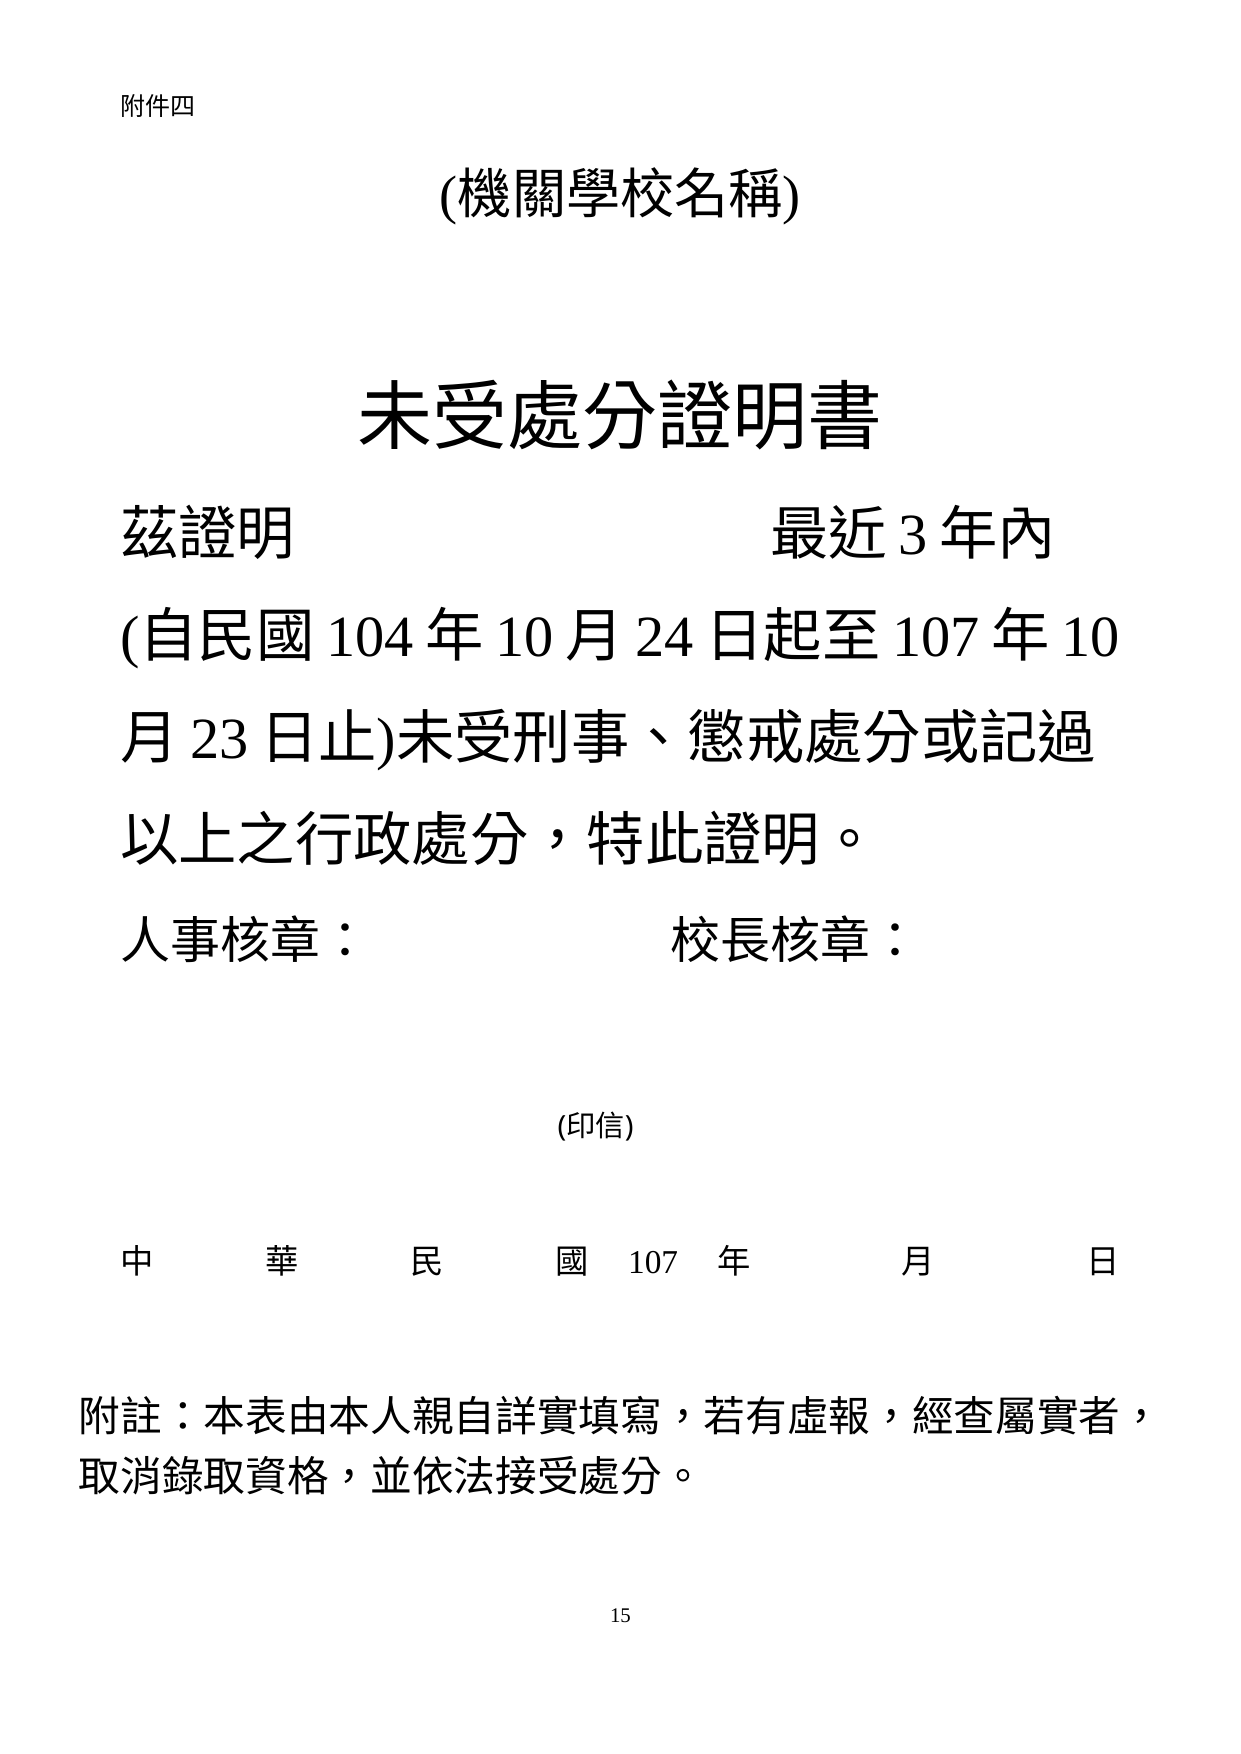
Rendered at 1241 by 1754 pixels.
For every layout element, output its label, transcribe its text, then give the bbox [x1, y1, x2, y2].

text 人事核章： 校長核章： [120, 886, 1120, 988]
text 中 華 民 國107年 月 日 [120, 1226, 1120, 1293]
text (印信) [120, 1090, 1120, 1158]
text 茲證明 最近3年內(自民國104年10月24日起至107年10月23日止)未受刑事、懲戒處分或記過以上之行政處分，特此證明。 [120, 478, 1120, 886]
text 附件四 [120, 71, 1120, 139]
text (機關學校名稱) [120, 139, 1120, 241]
text 未受處分證明書 [120, 343, 1120, 478]
